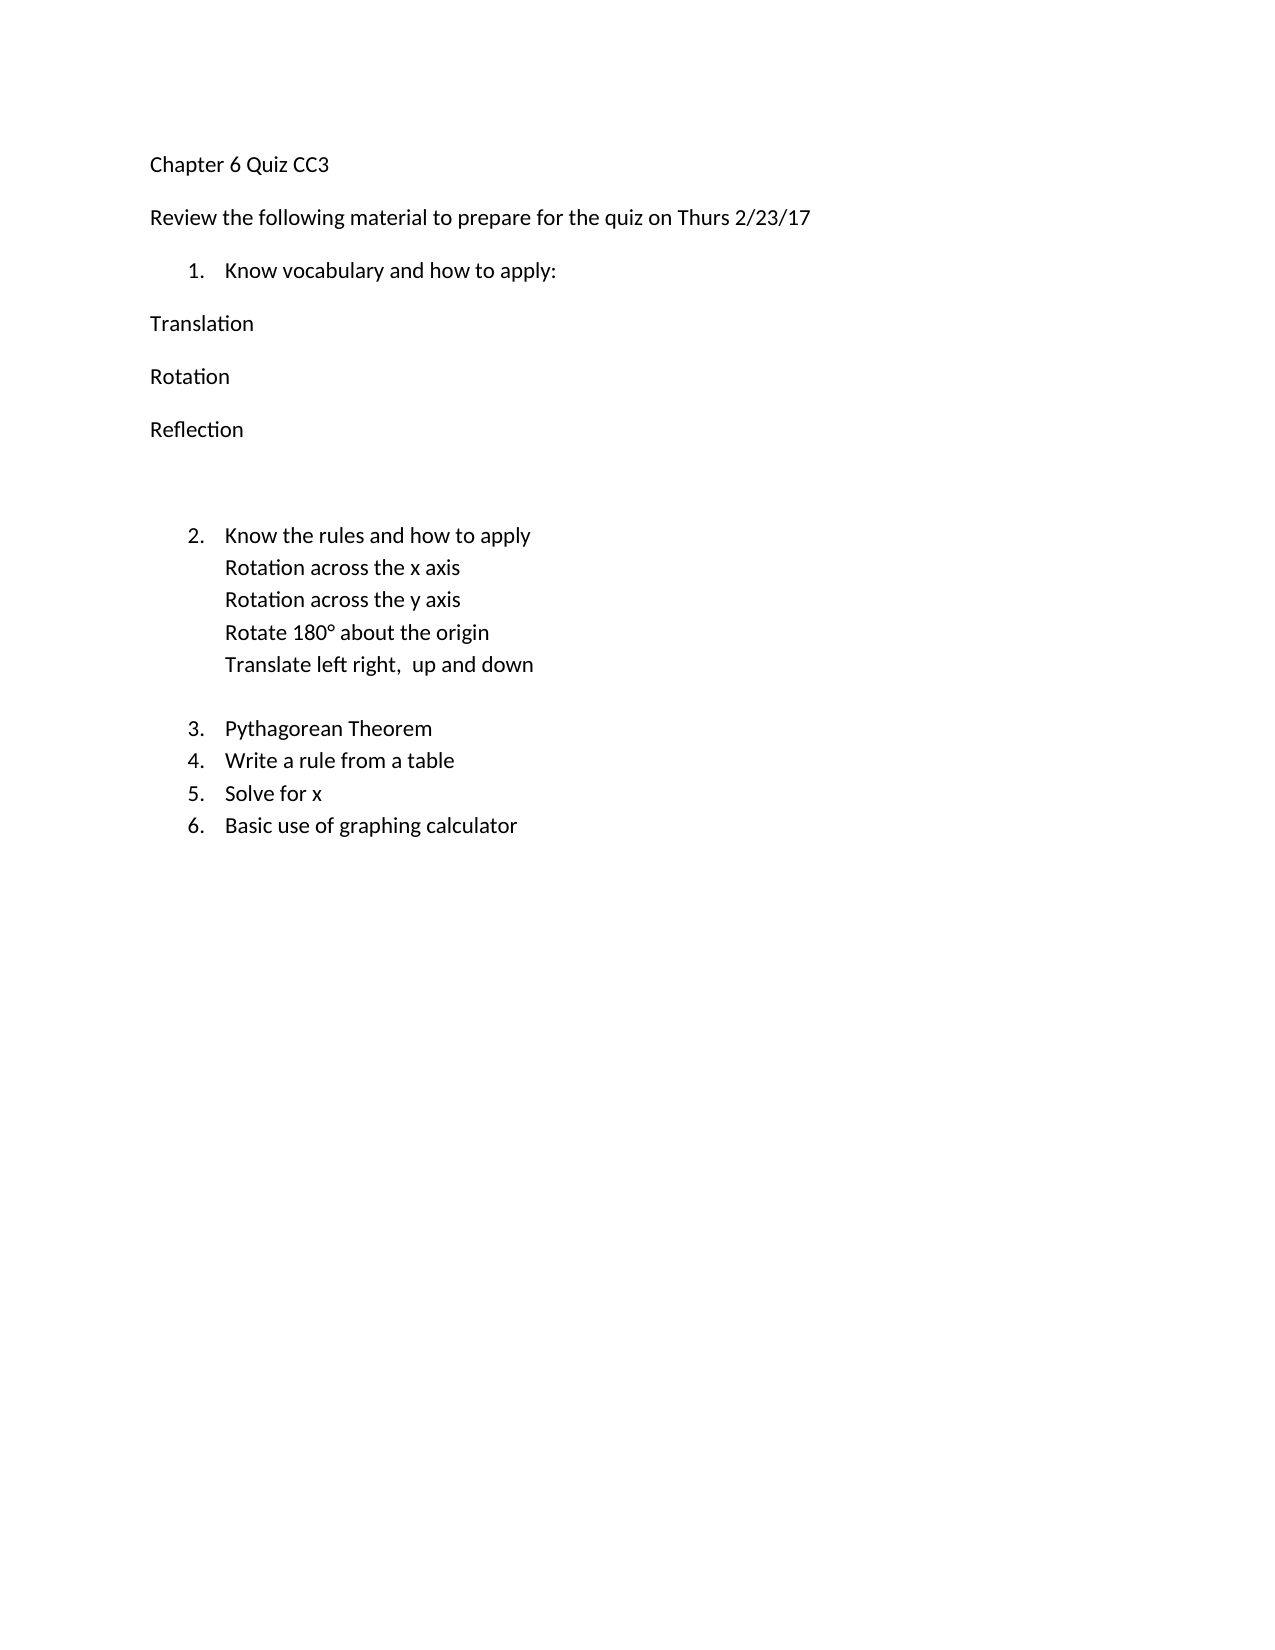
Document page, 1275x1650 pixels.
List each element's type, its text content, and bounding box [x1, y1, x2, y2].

list Pythagorean Theorem [187, 714, 1125, 742]
list Rotate 180° about the origin [225, 618, 1125, 646]
text Reflection [150, 415, 1125, 443]
list Translate left right, up and down [225, 650, 1125, 678]
text Review the following material to prepare for the quiz on Thurs 2/23/17 [150, 203, 1125, 231]
list Rotation across the y axis [225, 586, 1125, 613]
list Rotation across the x axis [225, 553, 1125, 581]
text Rotation [150, 362, 1125, 390]
text Chapter 6 Quiz CC3 [150, 150, 1125, 178]
text Translation [150, 309, 1125, 337]
list Write a rule from a table [187, 746, 1125, 774]
list Know the rules and how to apply [187, 521, 1125, 549]
list Know vocabulary and how to apply: [187, 256, 1125, 284]
list Solve for x [187, 779, 1125, 807]
list Basic use of graphing calculator [187, 811, 1125, 839]
